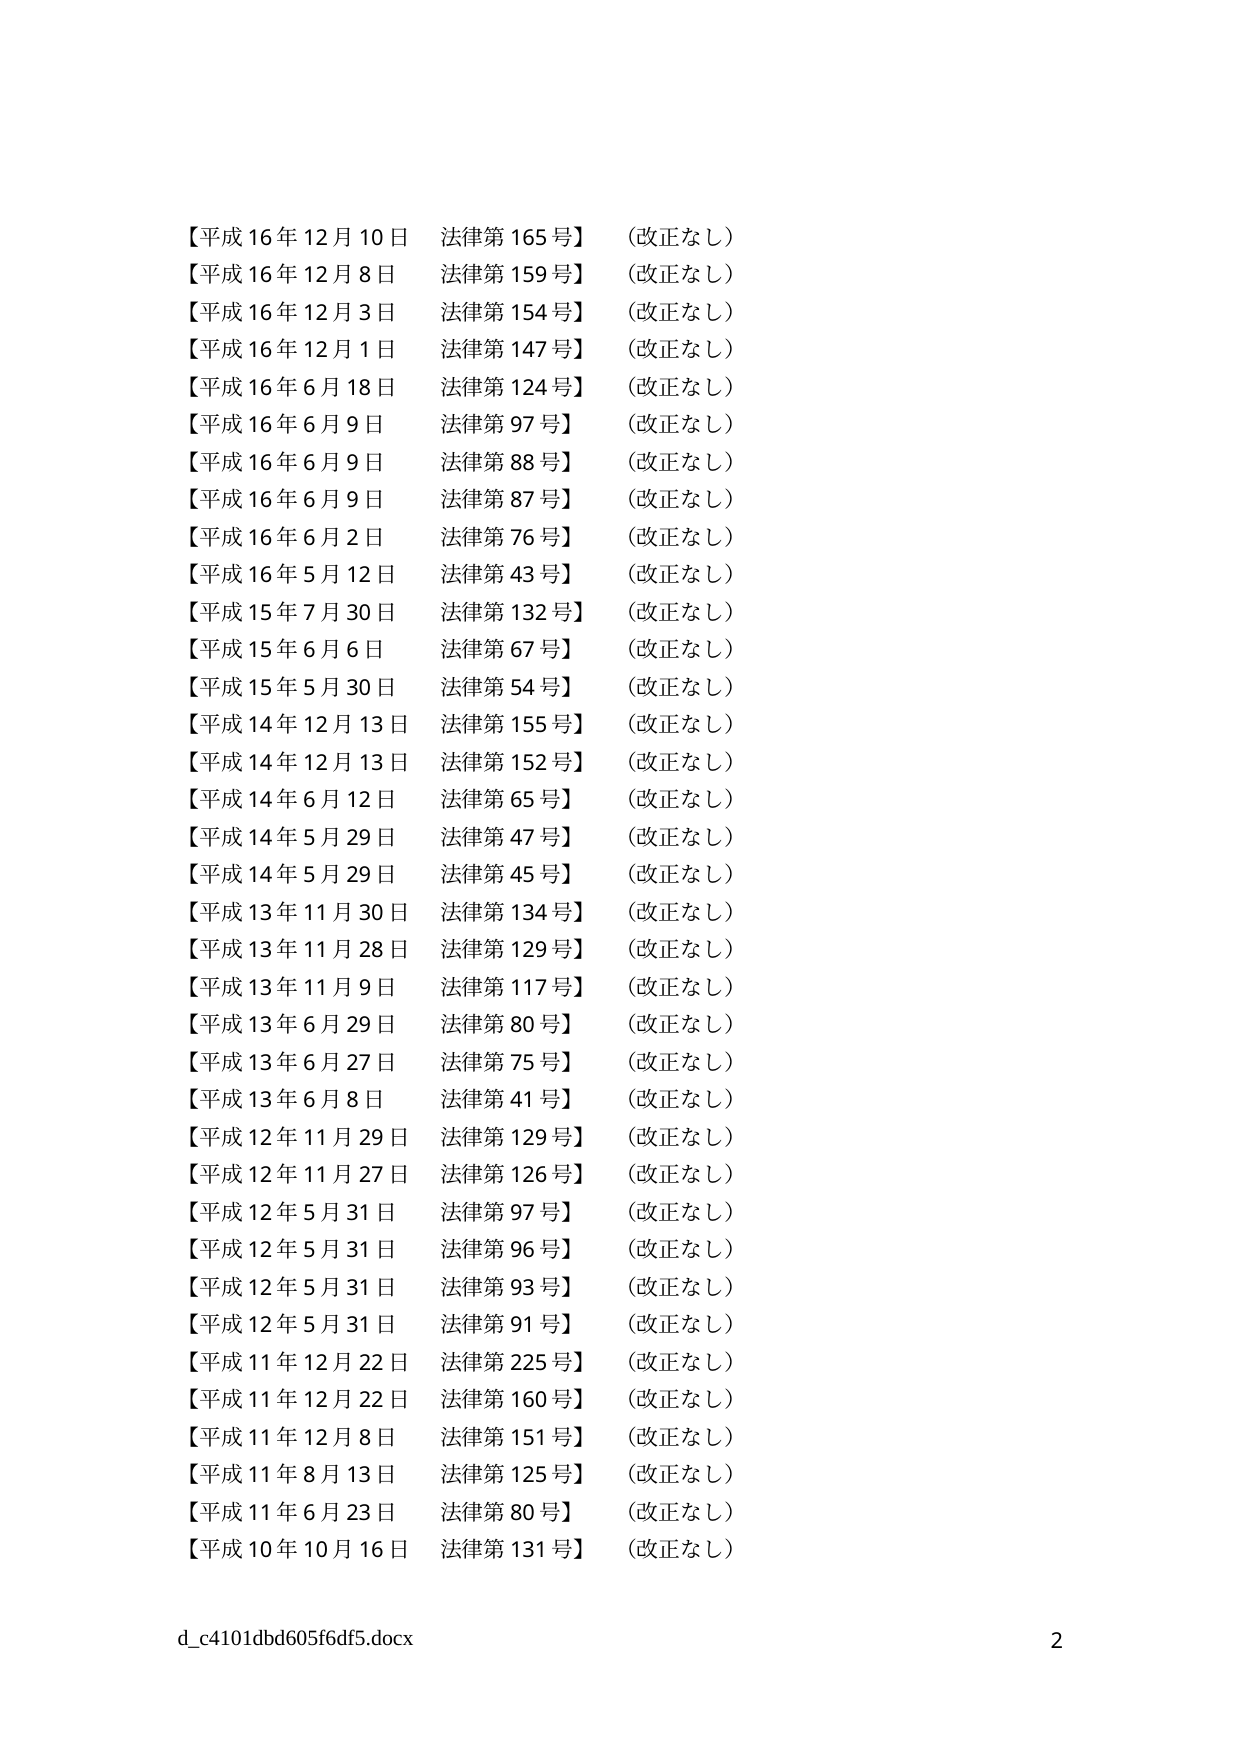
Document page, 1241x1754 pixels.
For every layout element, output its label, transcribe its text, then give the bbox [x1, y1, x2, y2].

text 【平成11年12月8日 法律第151号】 （改正なし） [177, 1417, 1063, 1454]
text 【平成16年6月2日 法律第76号】 （改正なし） [177, 517, 1063, 554]
text 【平成15年7月30日 法律第132号】 （改正なし） [177, 592, 1063, 629]
text 【平成14年5月29日 法律第47号】 （改正なし） [177, 817, 1063, 854]
text 【平成12年11月27日 法律第126号】 （改正なし） [177, 1154, 1063, 1192]
text 【平成16年6月9日 法律第87号】 （改正なし） [177, 479, 1063, 517]
text 【平成10年10月16日 法律第131号】 （改正なし） [177, 1529, 1063, 1567]
text 【平成13年11月30日 法律第134号】 （改正なし） [177, 892, 1063, 929]
text 【平成14年12月13日 法律第155号】 （改正なし） [177, 704, 1063, 742]
text 【平成13年11月9日 法律第117号】 （改正なし） [177, 967, 1063, 1004]
text 【平成16年12月10日 法律第165号】 （改正なし） [177, 217, 1063, 254]
text 【平成13年6月29日 法律第80号】 （改正なし） [177, 1004, 1063, 1042]
text 【平成15年5月30日 法律第54号】 （改正なし） [177, 667, 1063, 704]
text 【平成16年12月1日 法律第147号】 （改正なし） [177, 329, 1063, 367]
text 【平成16年6月9日 法律第97号】 （改正なし） [177, 404, 1063, 442]
text 【平成16年6月9日 法律第88号】 （改正なし） [177, 442, 1063, 479]
text 【平成12年5月31日 法律第93号】 （改正なし） [177, 1267, 1063, 1304]
text 【平成13年6月8日 法律第41号】 （改正なし） [177, 1079, 1063, 1117]
text 【平成14年6月12日 法律第65号】 （改正なし） [177, 779, 1063, 817]
text 【平成13年11月28日 法律第129号】 （改正なし） [177, 929, 1063, 967]
text 【平成16年6月18日 法律第124号】 （改正なし） [177, 367, 1063, 404]
text 【平成12年5月31日 法律第97号】 （改正なし） [177, 1192, 1063, 1229]
text 【平成16年12月3日 法律第154号】 （改正なし） [177, 292, 1063, 329]
text 【平成16年5月12日 法律第43号】 （改正なし） [177, 554, 1063, 592]
text 【平成14年5月29日 法律第45号】 （改正なし） [177, 854, 1063, 892]
text 【平成14年12月13日 法律第152号】 （改正なし） [177, 742, 1063, 779]
text 【平成11年8月13日 法律第125号】 （改正なし） [177, 1454, 1063, 1492]
text 【平成16年12月8日 法律第159号】 （改正なし） [177, 254, 1063, 292]
text 【平成12年5月31日 法律第96号】 （改正なし） [177, 1229, 1063, 1267]
text 【平成11年12月22日 法律第160号】 （改正なし） [177, 1379, 1063, 1417]
text 【平成12年11月29日 法律第129号】 （改正なし） [177, 1117, 1063, 1154]
text 【平成11年12月22日 法律第225号】 （改正なし） [177, 1342, 1063, 1379]
text 【平成13年6月27日 法律第75号】 （改正なし） [177, 1042, 1063, 1079]
text 【平成11年6月23日 法律第80号】 （改正なし） [177, 1492, 1063, 1529]
text 【平成15年6月6日 法律第67号】 （改正なし） [177, 629, 1063, 667]
text 【平成12年5月31日 法律第91号】 （改正なし） [177, 1304, 1063, 1342]
